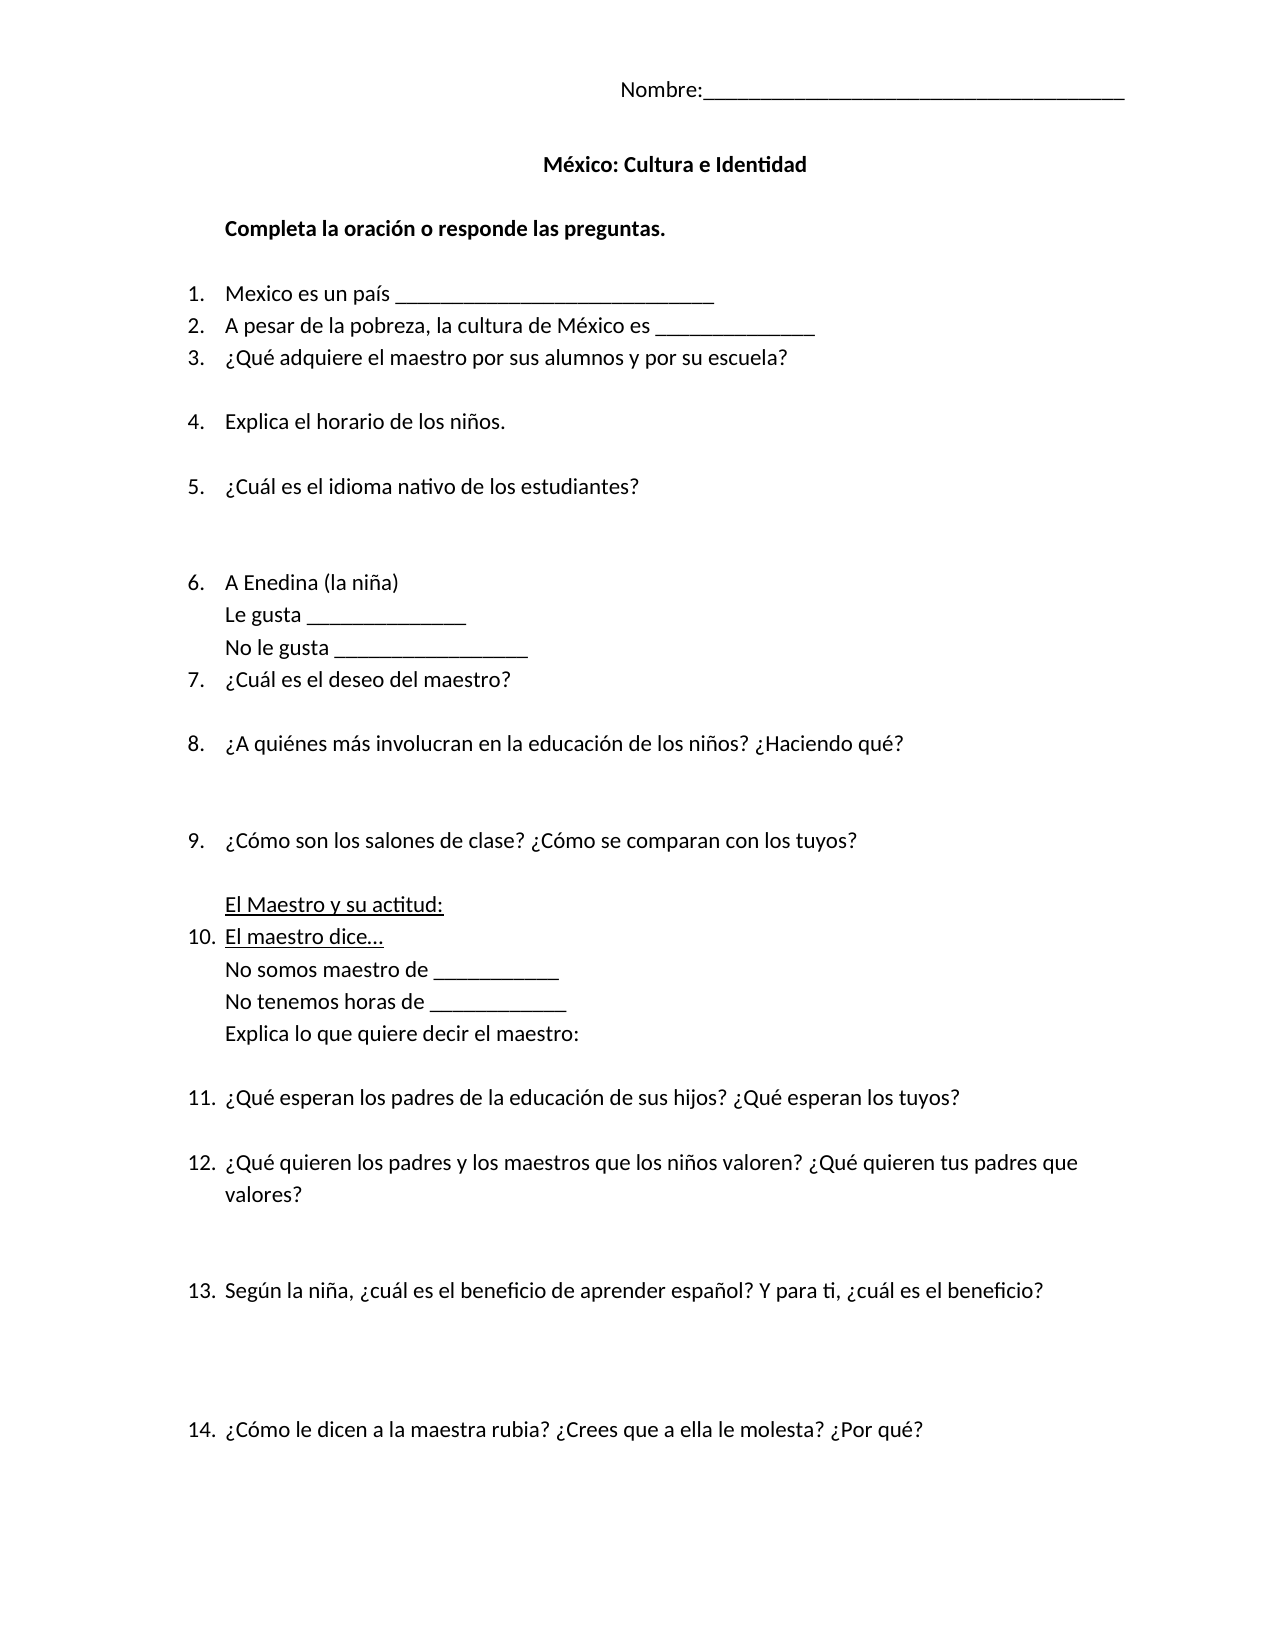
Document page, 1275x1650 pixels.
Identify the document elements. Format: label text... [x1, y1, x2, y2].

list ¿A quiénes más involucran en la educación de los niños? ¿Haciendo qué? [187, 729, 1125, 757]
list Completa la oración o responde las preguntas. [225, 214, 1125, 242]
list ¿Qué esperan los padres de la educación de sus hijos? ¿Qué esperan los tuyos? [187, 1083, 1125, 1111]
list A pesar de la pobreza, la cultura de México es ______________ [187, 311, 1125, 339]
list ¿Qué adquiere el maestro por sus alumnos y por su escuela? [187, 343, 1125, 371]
list ¿Qué quieren los padres y los maestros que los niños valoren? ¿Qué quieren tus padres que valores? [187, 1148, 1125, 1208]
list Mexico es un país ____________________________ [187, 279, 1125, 307]
list Le gusta ______________ [225, 601, 1125, 629]
list El maestro dice… [187, 922, 1125, 951]
list No tenemos horas de ____________ [225, 987, 1125, 1015]
list ¿Cómo son los salones de clase? ¿Cómo se comparan con los tuyos? [187, 826, 1125, 854]
list ¿Cuál es el idioma nativo de los estudiantes? [187, 472, 1125, 500]
list El Maestro y su actitud: [225, 890, 1125, 918]
list Según la niña, ¿cuál es el beneficio de aprender español? Y para ti, ¿cuál es el beneficio? [187, 1277, 1125, 1304]
list No le gusta _________________ [225, 633, 1125, 661]
list ¿Cuál es el deseo del maestro? [187, 665, 1125, 693]
list A Enedina (la niña) [187, 568, 1125, 596]
list Explica el horario de los niños. [187, 407, 1125, 436]
list Explica lo que quiere decir el maestro: [225, 1019, 1125, 1047]
list ¿Cómo le dicen a la maestra rubia? ¿Crees que a ella le molesta? ¿Por qué? [187, 1415, 1125, 1443]
list No somos maestro de ___________ [225, 955, 1125, 983]
list México: Cultura e Identidad [225, 150, 1125, 178]
